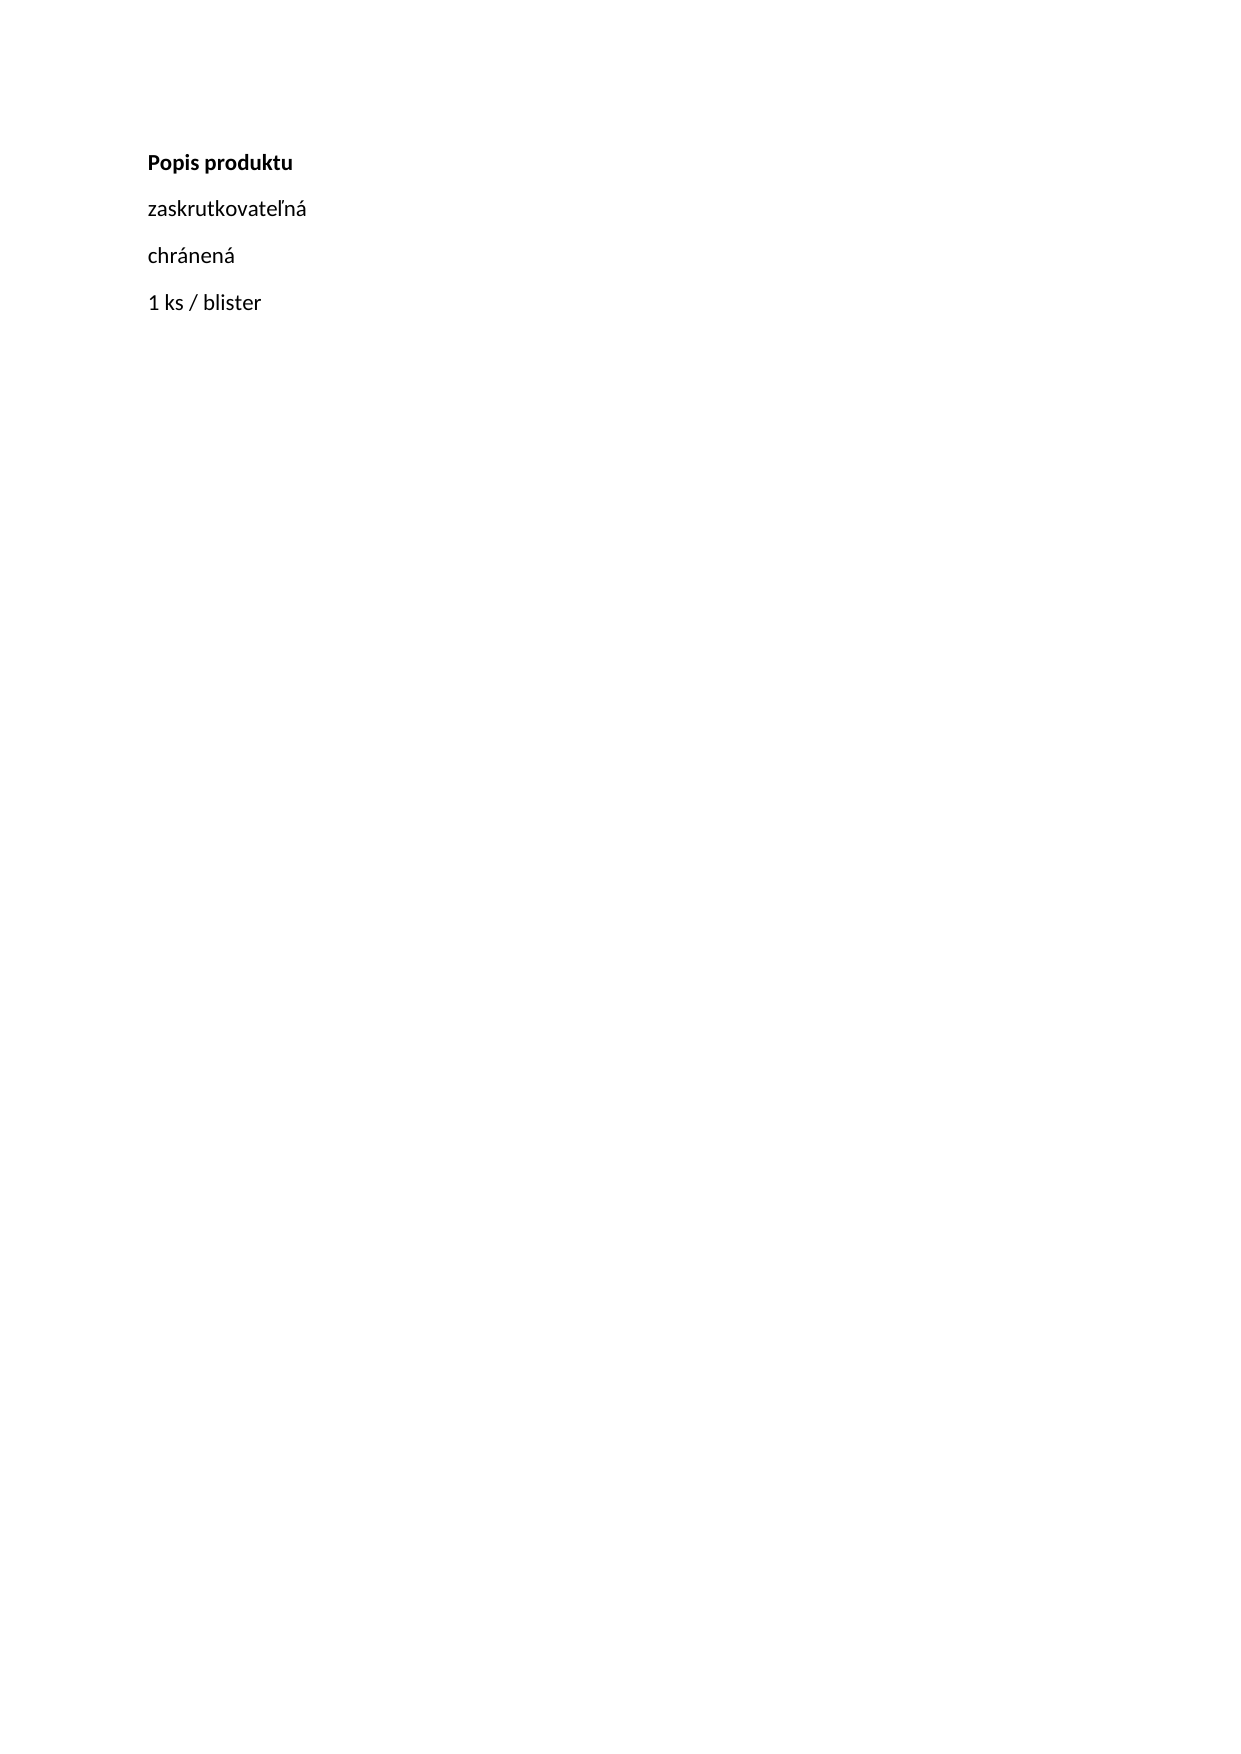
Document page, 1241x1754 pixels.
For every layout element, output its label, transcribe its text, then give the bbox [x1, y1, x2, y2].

text 1 ks / blister [148, 288, 1093, 316]
text chránená [148, 241, 1093, 269]
text zaskrutkovateľná [148, 194, 1093, 222]
text Popis produktu [148, 148, 1093, 176]
